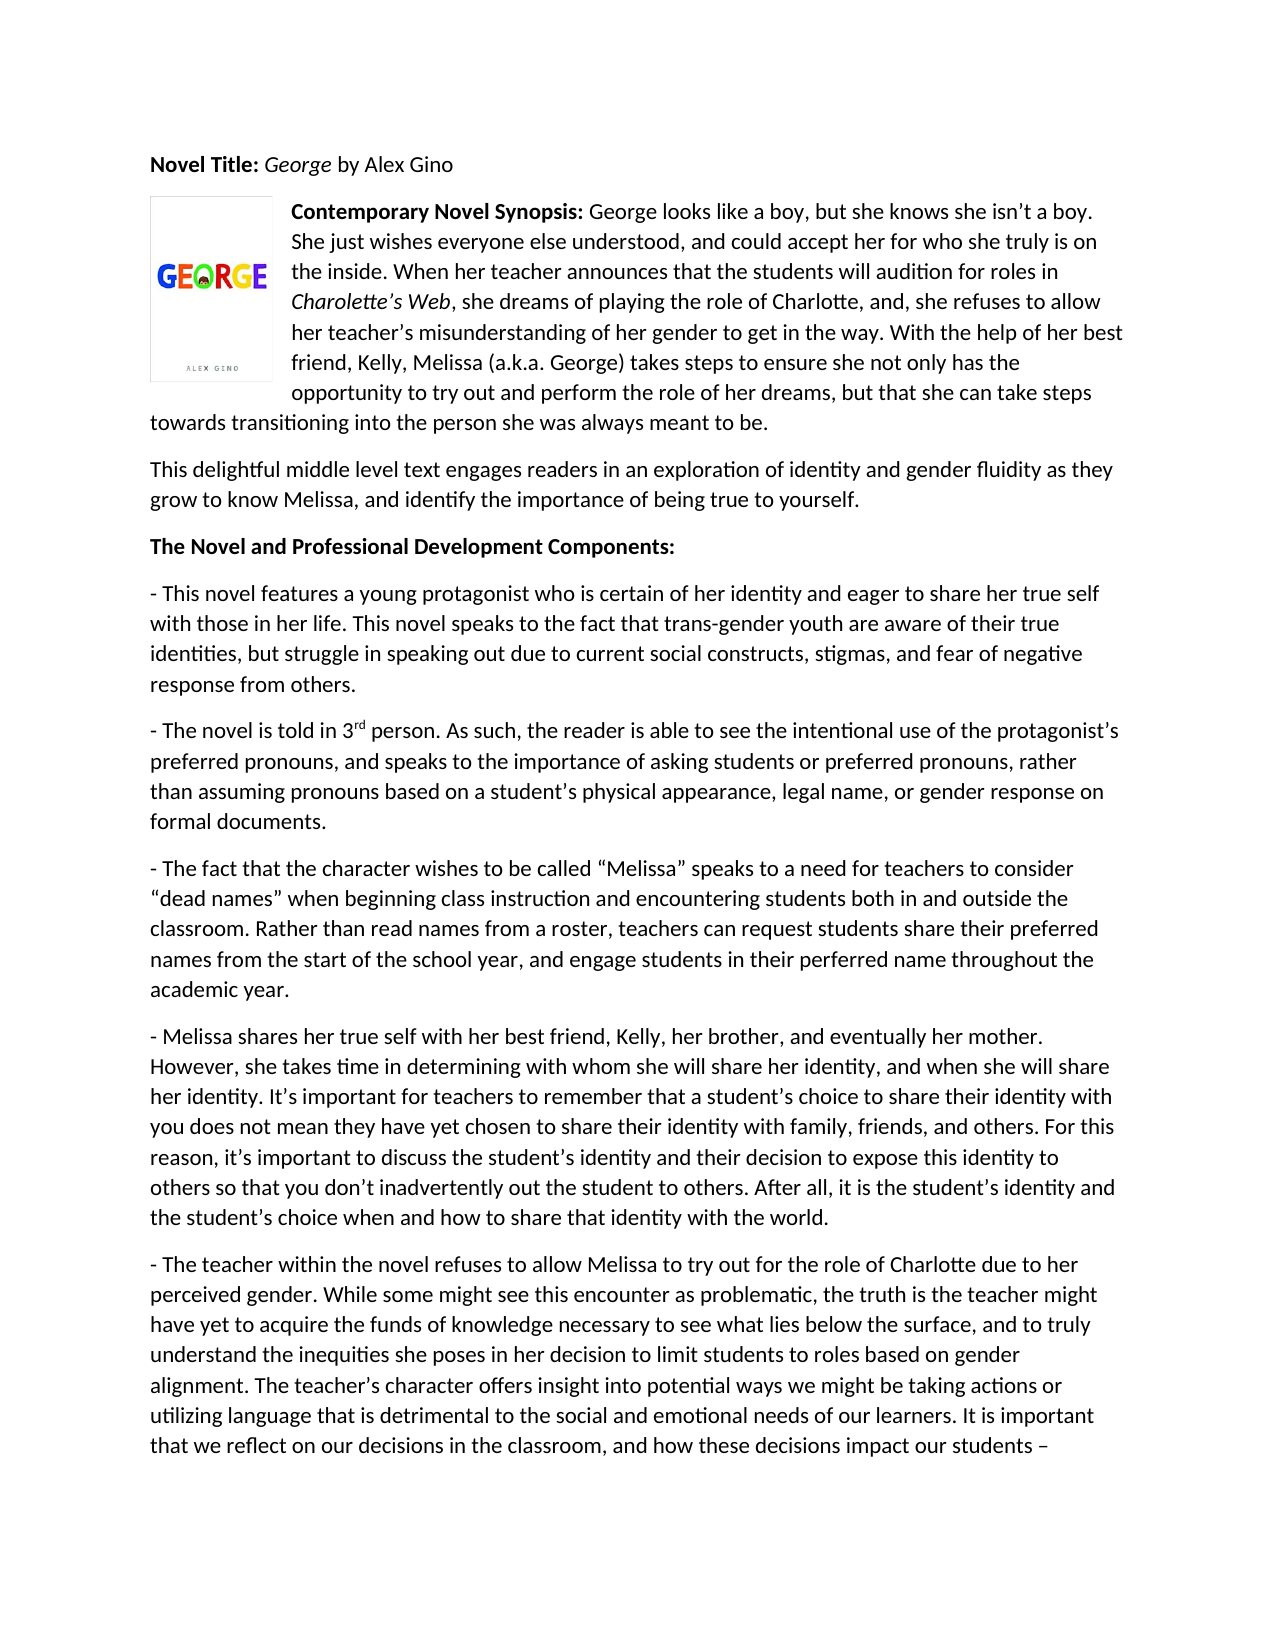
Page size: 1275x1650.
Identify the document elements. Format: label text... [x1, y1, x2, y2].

text - The fact that the character wishes to be called “Melissa” speaks to a need for teachers to consider “dead names” when beginning class instruction and encountering students both in and outside the classroom. Rather than read names from a roster, teachers can request students share their preferred names from the start of the school year, and engage students in their perferred name throughout the academic year. [150, 854, 1125, 1003]
picture [150, 196, 273, 382]
text Contemporary Novel Synopsis: George looks like a boy, but she knows she isn’t a boy. She just wishes everyone else understood, and could accept her for who she truly is on the inside. When her teacher announces that the students will audition for roles in Charolette’s Web, she dreams of playing the role of Charlotte, and, she refuses to allow her teacher’s misunderstanding of her gender to get in the way. With the help of her best friend, Kelly, Melissa (a.k.a. George) takes steps to ensure she not only has the opportunity to try out and perform the role of her dreams, but that she can take steps towards transitioning into the person she was always meant to be. [150, 197, 1125, 436]
text - The novel is told in 3rd person. As such, the reader is able to see the intentional use of the protagonist’s preferred pronouns, and speaks to the importance of asking students or preferred pronouns, rather than assuming pronouns based on a student’s physical appearance, legal name, or gender response on formal documents. [150, 717, 1125, 835]
text The Novel and Professional Development Components: [150, 532, 1125, 560]
text This delightful middle level text engages readers in an exploration of identity and gender fluidity as they grow to know Melissa, and identify the importance of being true to yourself. [150, 455, 1125, 513]
text - This novel features a young protagonist who is certain of her identity and eager to share her true self with those in her life. This novel speaks to the fact that trans-gender youth are aware of their true identities, but struggle in speaking out due to current social constructs, stigmas, and fear of negative response from others. [150, 579, 1125, 698]
text - Melissa shares her true self with her best friend, Kelly, her brother, and eventually her mother. However, she takes time in determining with whom she will share her identity, and when she will share her identity. It’s important for teachers to remember that a student’s choice to share their identity with you does not mean they have yet chosen to share their identity with family, friends, and others. For this reason, it’s important to discuss the student’s identity and their decision to expose this identity to others so that you don’t inadvertently out the student to others. After all, it is the student’s identity and the student’s choice when and how to share that identity with the world. [150, 1022, 1125, 1231]
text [150, 1250, 1125, 1459]
text Novel Title: George by Alex Gino [150, 150, 1125, 178]
